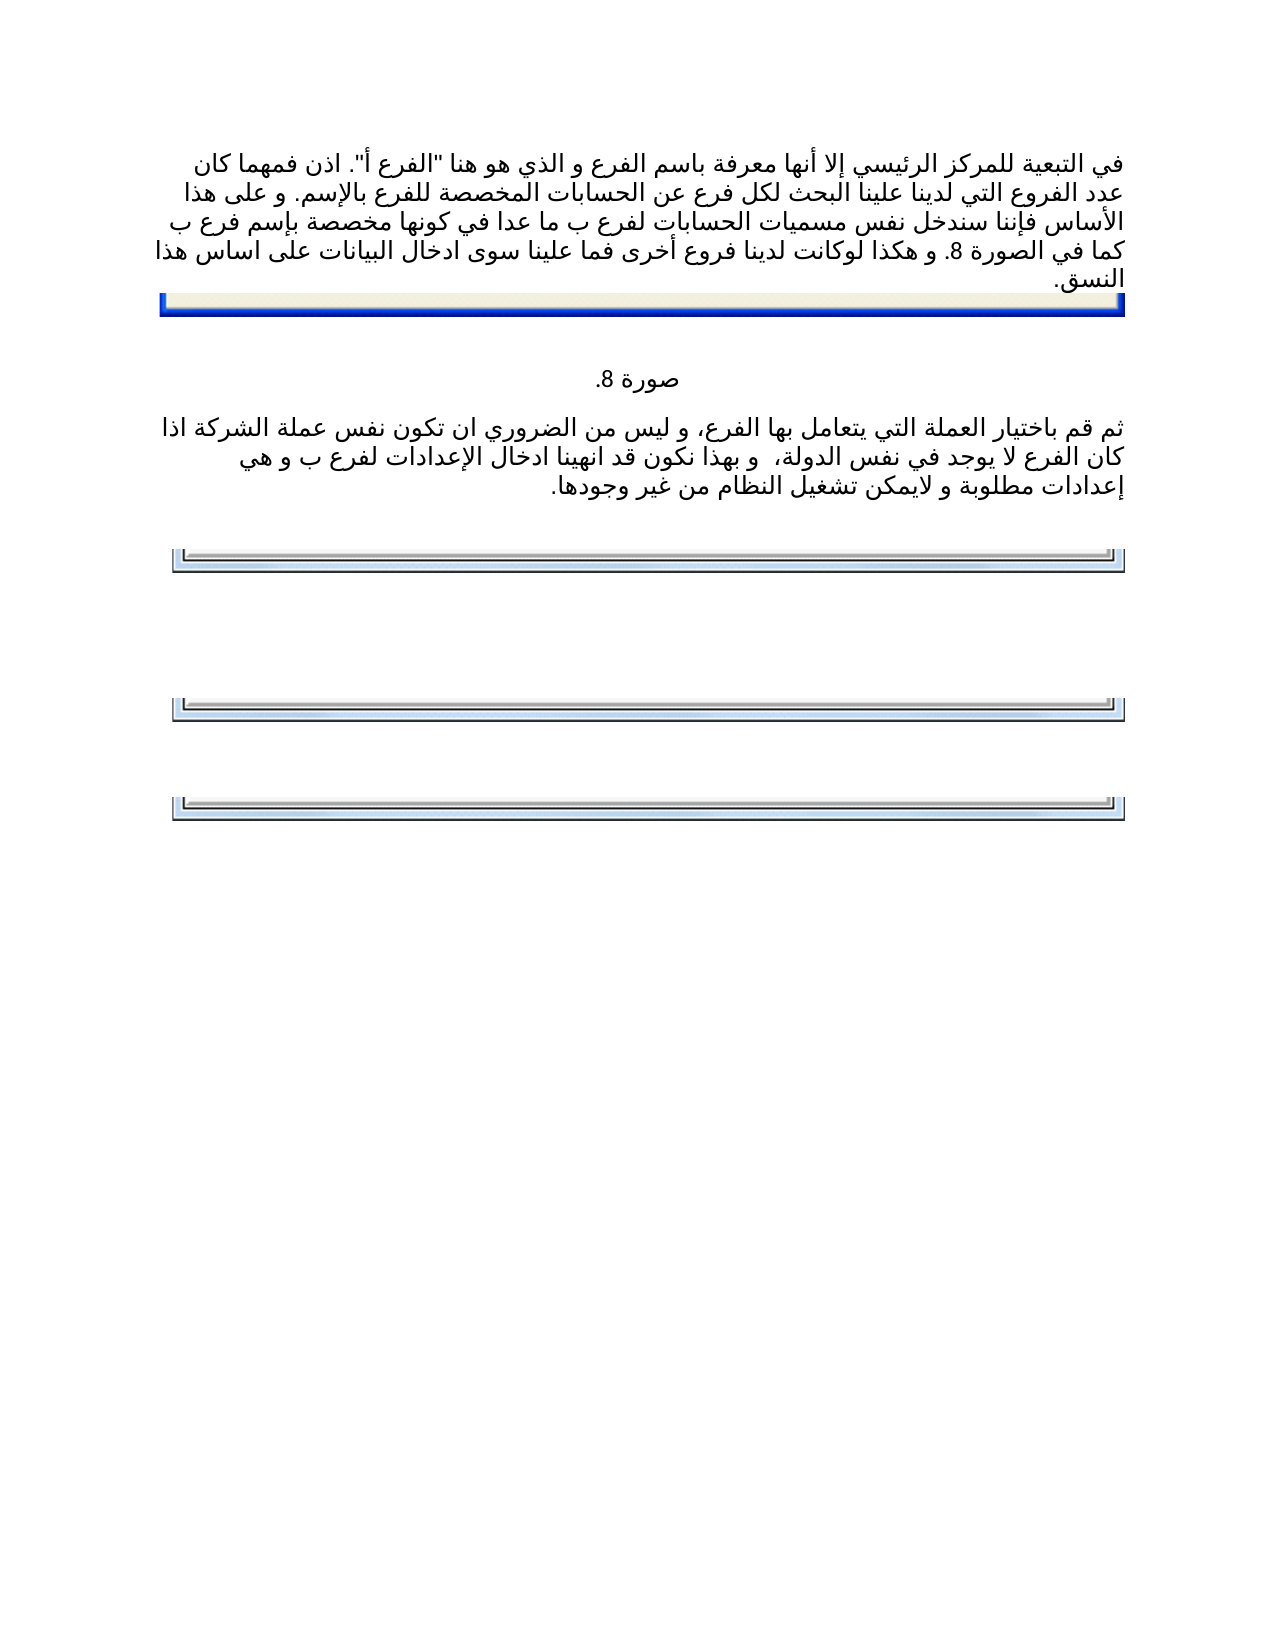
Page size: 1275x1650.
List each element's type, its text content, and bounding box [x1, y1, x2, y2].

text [150, 150, 1125, 294]
text ثم قم باختيار العملة التي يتعامل بها الفرع، و ليس من الضروري ان تكون نفس عملة الشركة اذا كان الفرع لا يوجد في نفس الدولة، و بهذا نكون قد انهينا ادخال الإعدادات لفرع ب و هي إعدادات مطلوبة و لايمكن تشغيل النظام من غير وجودها. [150, 414, 1125, 500]
text صورة 8. [150, 364, 1125, 393]
